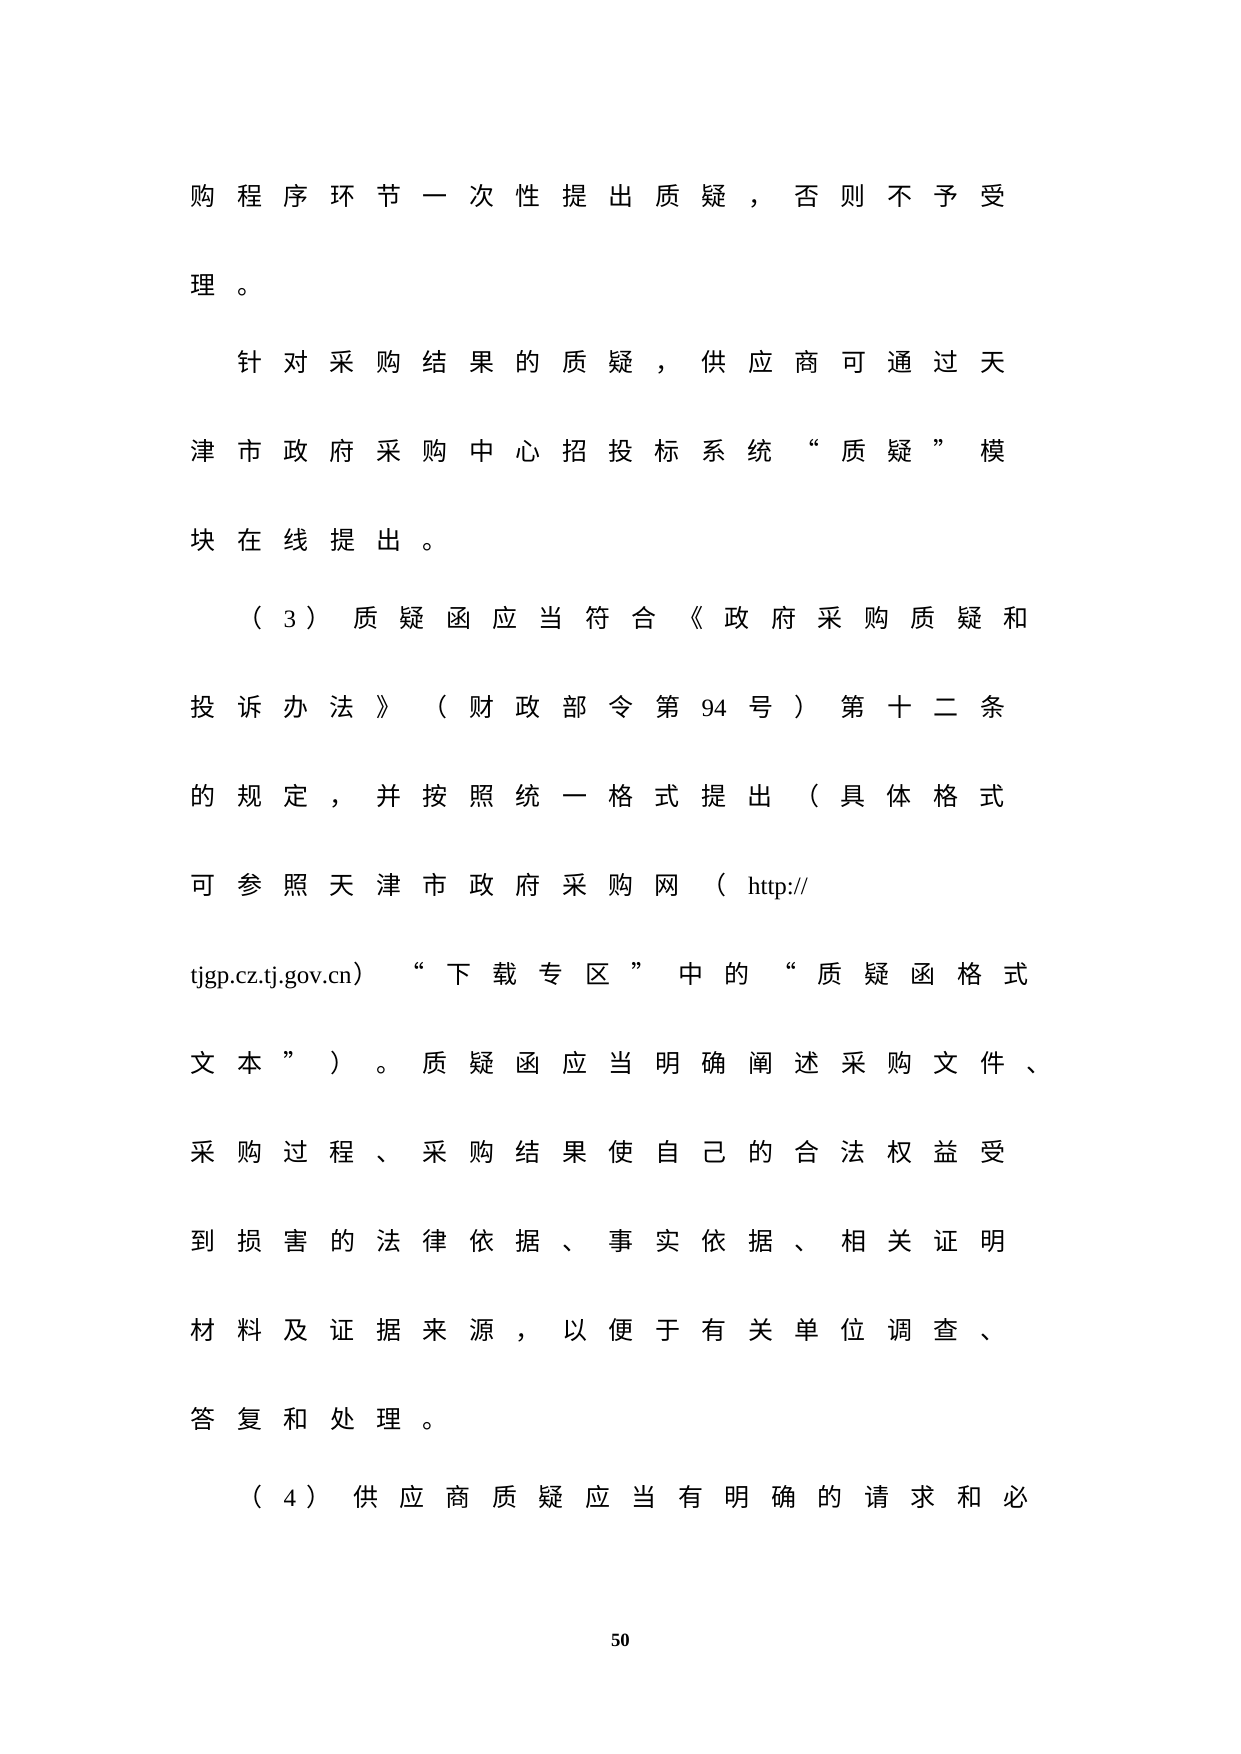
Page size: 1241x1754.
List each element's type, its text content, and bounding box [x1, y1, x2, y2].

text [190, 1466, 1050, 1525]
text （3）质疑函应当符合《政府采购质疑和投诉办法》（财政部令第94号）第十二条的规定，并按照统一格式提出（具体格式可参照天津市政府采购网（http://tjgp.cz.tj.gov.cn）“下载专区”中的“质疑函格式文本”）。质疑函应当明确阐述采购文件、采购过程、采购结果使自己的合法权益受到损害的法律依据、事实依据、相关证明材料及证据来源，以便于有关单位调查、答复和处理。 [190, 587, 1050, 1448]
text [190, 164, 1050, 313]
text 针对采购结果的质疑，供应商可通过天津市政府采购中心招投标系统“质疑”模块在线提出。 [190, 331, 1050, 568]
